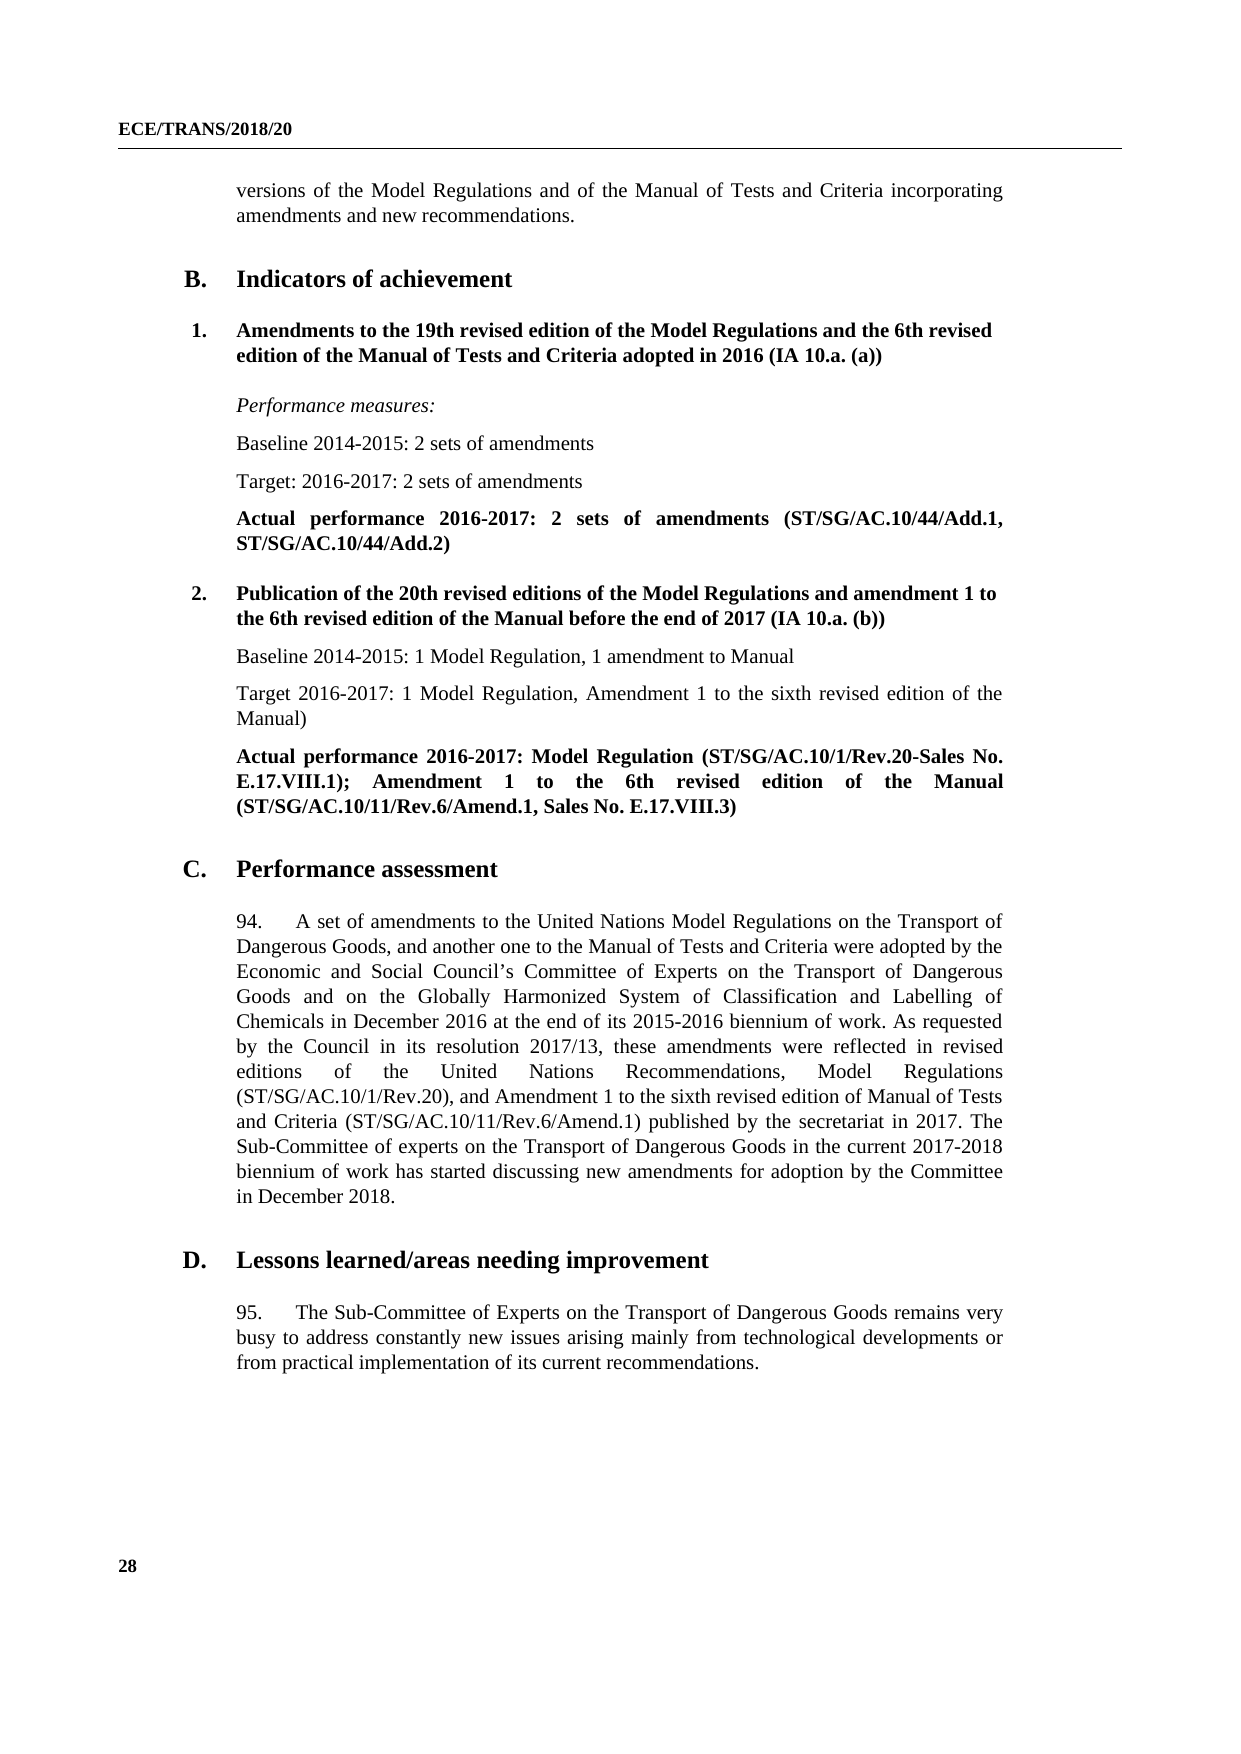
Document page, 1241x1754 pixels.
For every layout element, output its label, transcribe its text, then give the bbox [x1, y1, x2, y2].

text 95. The Sub-Committee of Experts on the Transport of Dangerous Goods remains very busy to address constantly new issues arising mainly from technological developments or from practical implementation of its current recommendations. [236, 1299, 1004, 1374]
text 1. Amendments to the 19th revised edition of the Model Regulations and the 6th revised edition of the Manual of Tests and Criteria adopted in 2016 (IA 10.a. (a)) [118, 318, 1004, 368]
text Target: 2016-2017: 2 sets of amendments [236, 468, 1004, 493]
text 94. A set of amendments to the United Nations Model Regulations on the Transport of Dangerous Goods, and another one to the Manual of Tests and Criteria were adopted by the Economic and Social Council’s Committee of Experts on the Transport of Dangerous Goods and on the Globally Harmonized System of Classification and Labelling of Chemicals in December 2016 at the end of its 2015-2016 biennium of work. As requested by the Council in its resolution 2017/13, these amendments were reflected in revised editions of the United Nations Recommendations, Model Regulations (ST/SG/AC.10/1/Rev.20), and Amendment 1 to the sixth revised edition of Manual of Tests and Criteria (ST/SG/AC.10/11/Rev.6/Amend.1) published by the secretariat in 2017. The Sub-Committee of experts on the Transport of Dangerous Goods in the current 2017-2018 biennium of work has started discussing new amendments for adoption by the Committee in December 2018. [236, 908, 1004, 1208]
text Performance measures: [118, 393, 1004, 418]
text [236, 177, 1004, 227]
text D. Lessons learned/areas needing improvement [118, 1246, 1004, 1274]
text 2. Publication of the 20th revised editions of the Model Regulations and amendment 1 to the 6th revised edition of the Manual before the end of 2017 (IA 10.a. (b)) [118, 580, 1004, 630]
text Actual performance 2016-2017: 2 sets of amendments (ST/SG/AC.10/44/Add.1, ST/SG/AC.10/44/Add.2) [236, 505, 1004, 555]
text Baseline 2014-2015: 1 Model Regulation, 1 amendment to Manual [236, 643, 1004, 668]
text Target 2016-2017: 1 Model Regulation, Amendment 1 to the sixth revised edition of the Manual) [236, 680, 1004, 730]
text B. Indicators of achievement [118, 265, 1004, 293]
text C. Performance assessment [118, 855, 1004, 883]
text Baseline 2014-2015: 2 sets of amendments [236, 430, 1004, 455]
text Actual performance 2016-2017: Model Regulation (ST/SG/AC.10/1/Rev.20-Sales No. E.17.VIII.1); Amendment 1 to the 6th revised edition of the Manual (ST/SG/AC.10/11/Rev.6/Amend.1, Sales No. E.17.VIII.3) [236, 743, 1004, 818]
